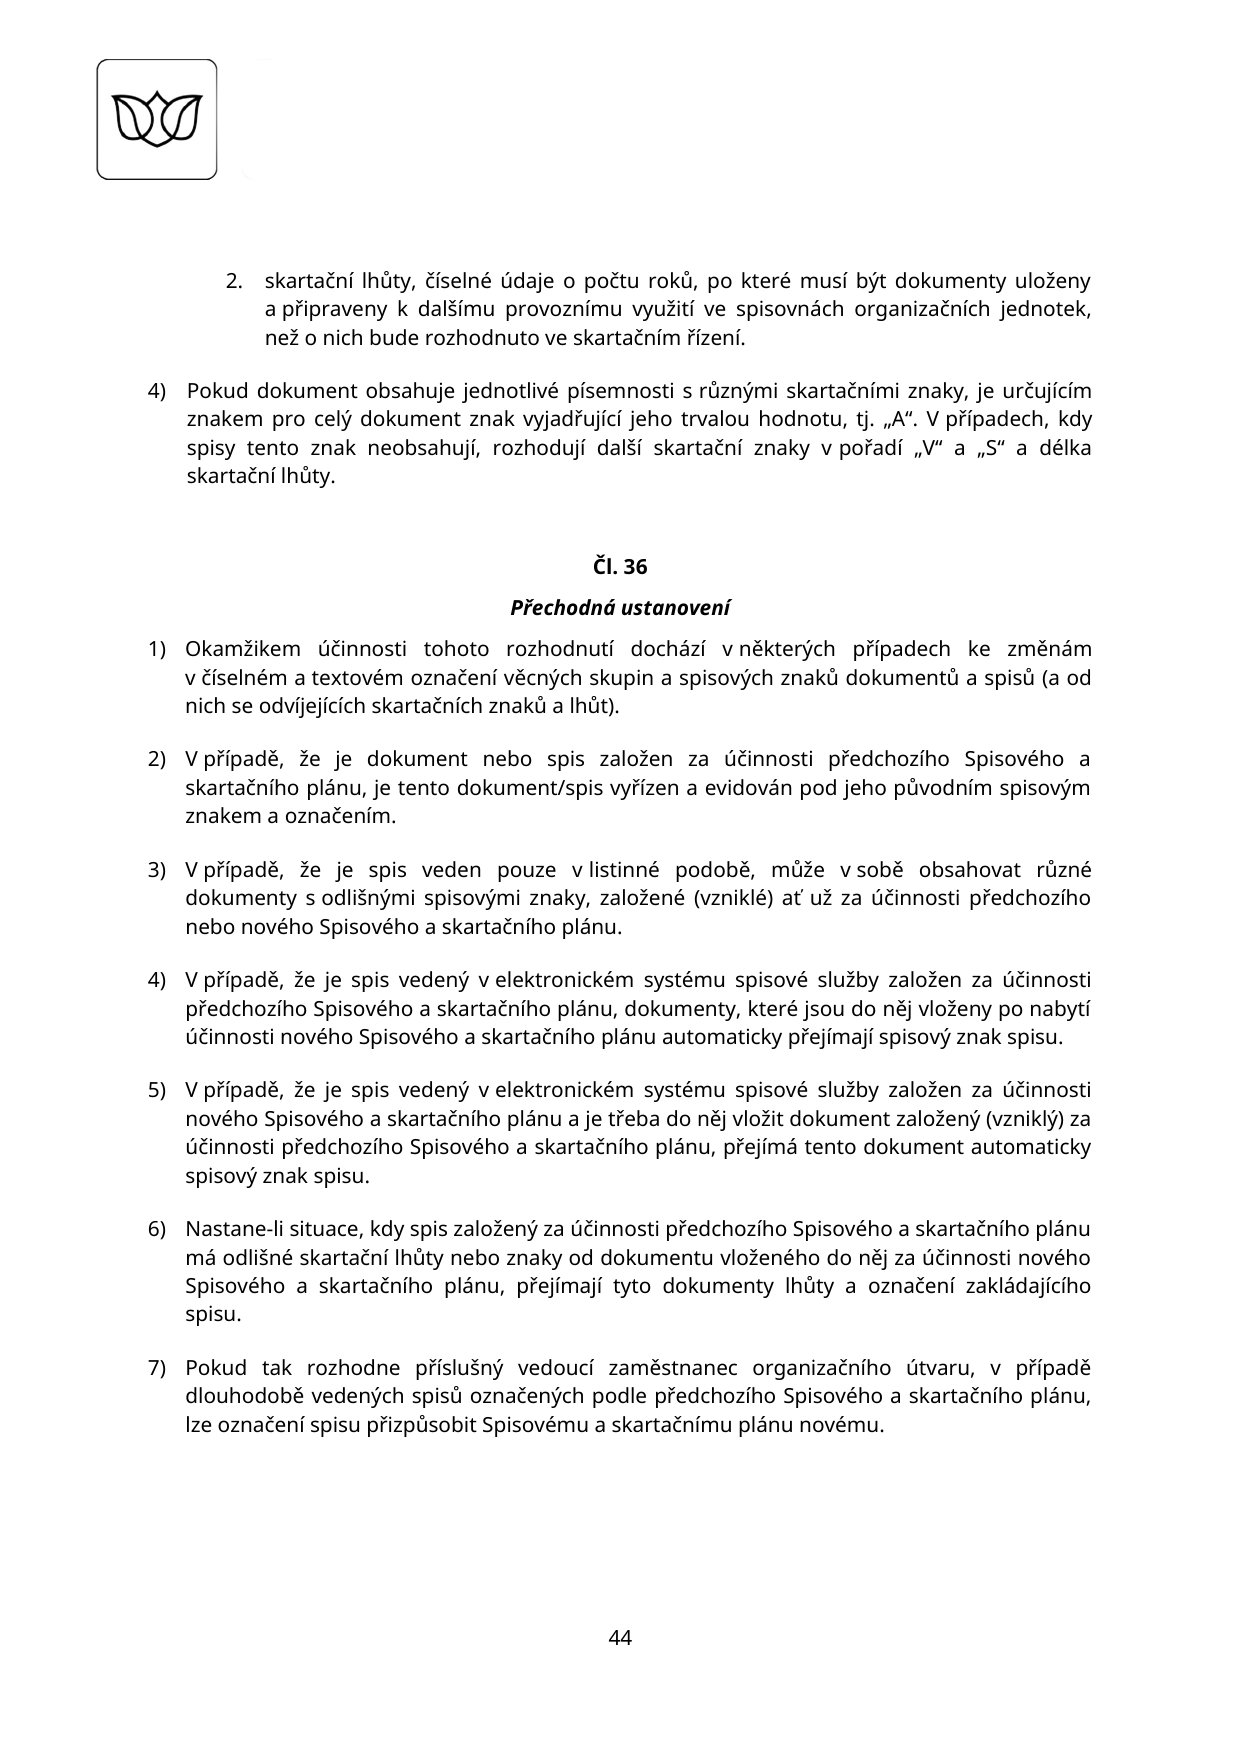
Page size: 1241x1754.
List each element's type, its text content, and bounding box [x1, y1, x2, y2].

list skartační lhůty, číselné údaje o počtu roků, po které musí být dokumenty uloženy a připraveny k dalšímu provoznímu využití ve spisovnách organizačních jednotek, než o nich bude rozhodnuto ve skartačním řízení. [226, 266, 1092, 351]
list V případě, že je dokument nebo spis založen za účinnosti předchozího Spisového a skartačního plánu, je tento dokument/spis vyřízen a evidován pod jeho původním spisovým znakem a označením. [148, 744, 1092, 830]
list Nastane-li situace, kdy spis založený za účinnosti předchozího Spisového a skartačního plánu má odlišné skartační lhůty nebo znaky od dokumentu vloženého do něj za účinnosti nového Spisového a skartačního plánu, přejímají tyto dokumenty lhůty a označení zakládajícího spisu. [148, 1214, 1092, 1328]
list Okamžikem účinnosti tohoto rozhodnutí dochází v některých případech ke změnám v číselném a textovém označení věcných skupin a spisových znaků dokumentů a spisů (a od nich se odvíjejících skartačních znaků a lhůt). [148, 634, 1092, 719]
list V případě, že je spis vedený v elektronickém systému spisové služby založen za účinnosti nového Spisového a skartačního plánu a je třeba do něj vložit dokument založený (vzniklý) za účinnosti předchozího Spisového a skartačního plánu, přejímá tento dokument automaticky spisový znak spisu. [148, 1076, 1092, 1189]
list V případě, že je spis veden pouze v listinné podobě, může v sobě obsahovat různé dokumenty s odlišnými spisovými znaky, založené (vzniklé) ať už za účinnosti předchozího nebo nového Spisového a skartačního plánu. [148, 855, 1092, 940]
subtitle Přechodná ustanovení [148, 593, 1092, 622]
picture [0, 59, 1241, 180]
list V případě, že je spis vedený v elektronickém systému spisové služby založen za účinnosti předchozího Spisového a skartačního plánu, dokumenty, které jsou do něj vloženy po nabytí účinnosti nového Spisového a skartačního plánu automaticky přejímají spisový znak spisu. [148, 965, 1092, 1051]
list Pokud tak rozhodne příslušný vedoucí zaměstnanec organizačního útvaru, v případě dlouhodobě vedených spisů označených podle předchozího Spisového a skartačního plánu, lze označení spisu přizpůsobit Spisovému a skartačnímu plánu novému. [148, 1353, 1092, 1438]
list Pokud dokument obsahuje jednotlivé písemnosti s různými skartačními znaky, je určujícím znakem pro celý dokument znak vyjadřující jeho trvalou hodnotu, tj. „A“. V případech, kdy spisy tento znak neobsahují, rozhodují další skartační znaky v pořadí „V“ a „S“ a délka skartační lhůty. [148, 376, 1092, 490]
subtitle Čl. 36 [148, 552, 1092, 581]
